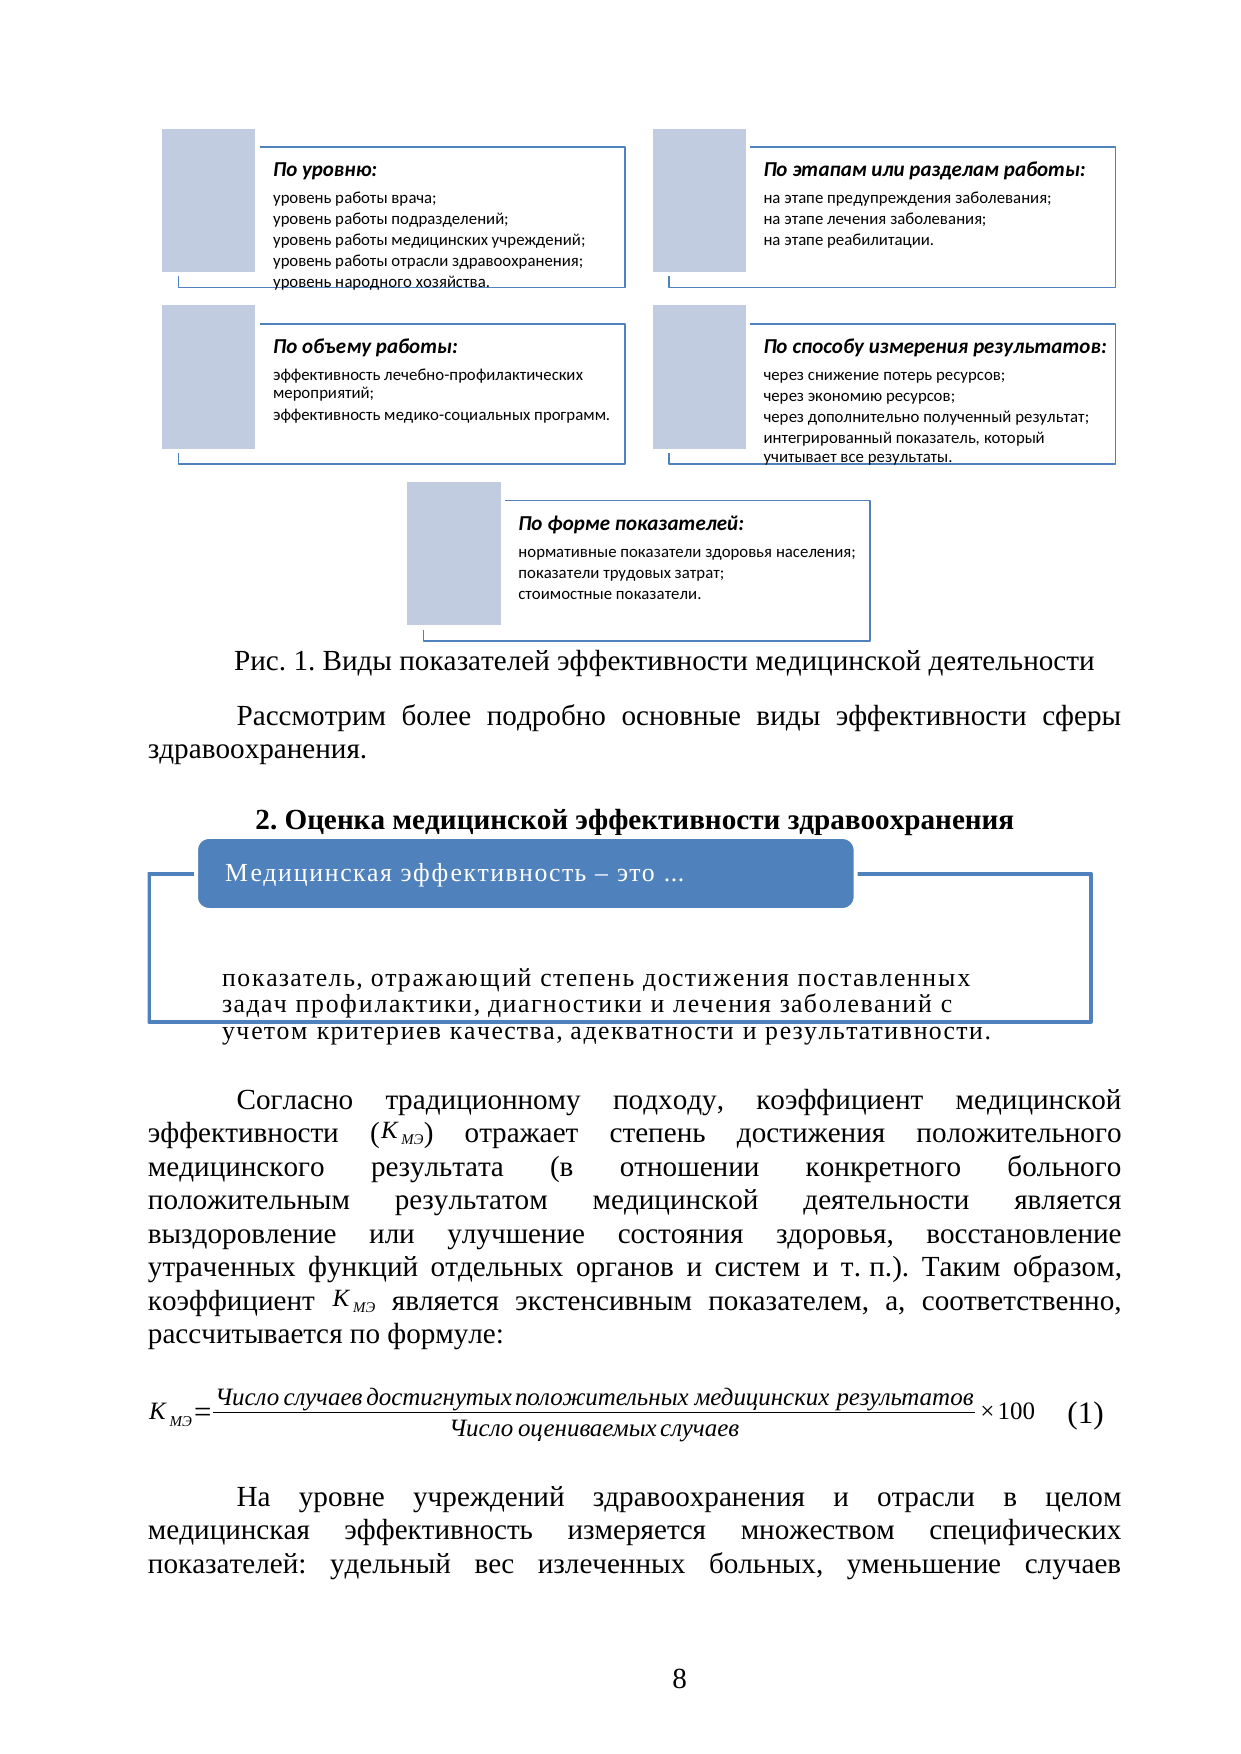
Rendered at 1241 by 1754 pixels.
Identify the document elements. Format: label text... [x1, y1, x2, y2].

subtitle 2. Оценка медицинской эффективности здравоохранения [148, 802, 1122, 836]
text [148, 1479, 1122, 1579]
text Согласно традиционному подходу, коэффициент медицинской эффективности () отражает степень достижения положительного медицинского результата (в отношении конкретного больного положительным результатом медицинской деятельности является выздоровление или улучшение состояния здоровья, восстановление утраченных функций отдельных органов и систем и т. п.). Таким образом, коэффициент является экстенсивным показателем, а, соответственно, рассчитывается по формуле: [148, 1082, 1122, 1350]
text Рассмотрим более подробно основные виды эффективности сферы здравоохранения. [148, 698, 1122, 765]
text Рис. 1. Виды показателей эффективности медицинской деятельности [148, 643, 1122, 677]
text (1) [148, 1384, 1122, 1443]
